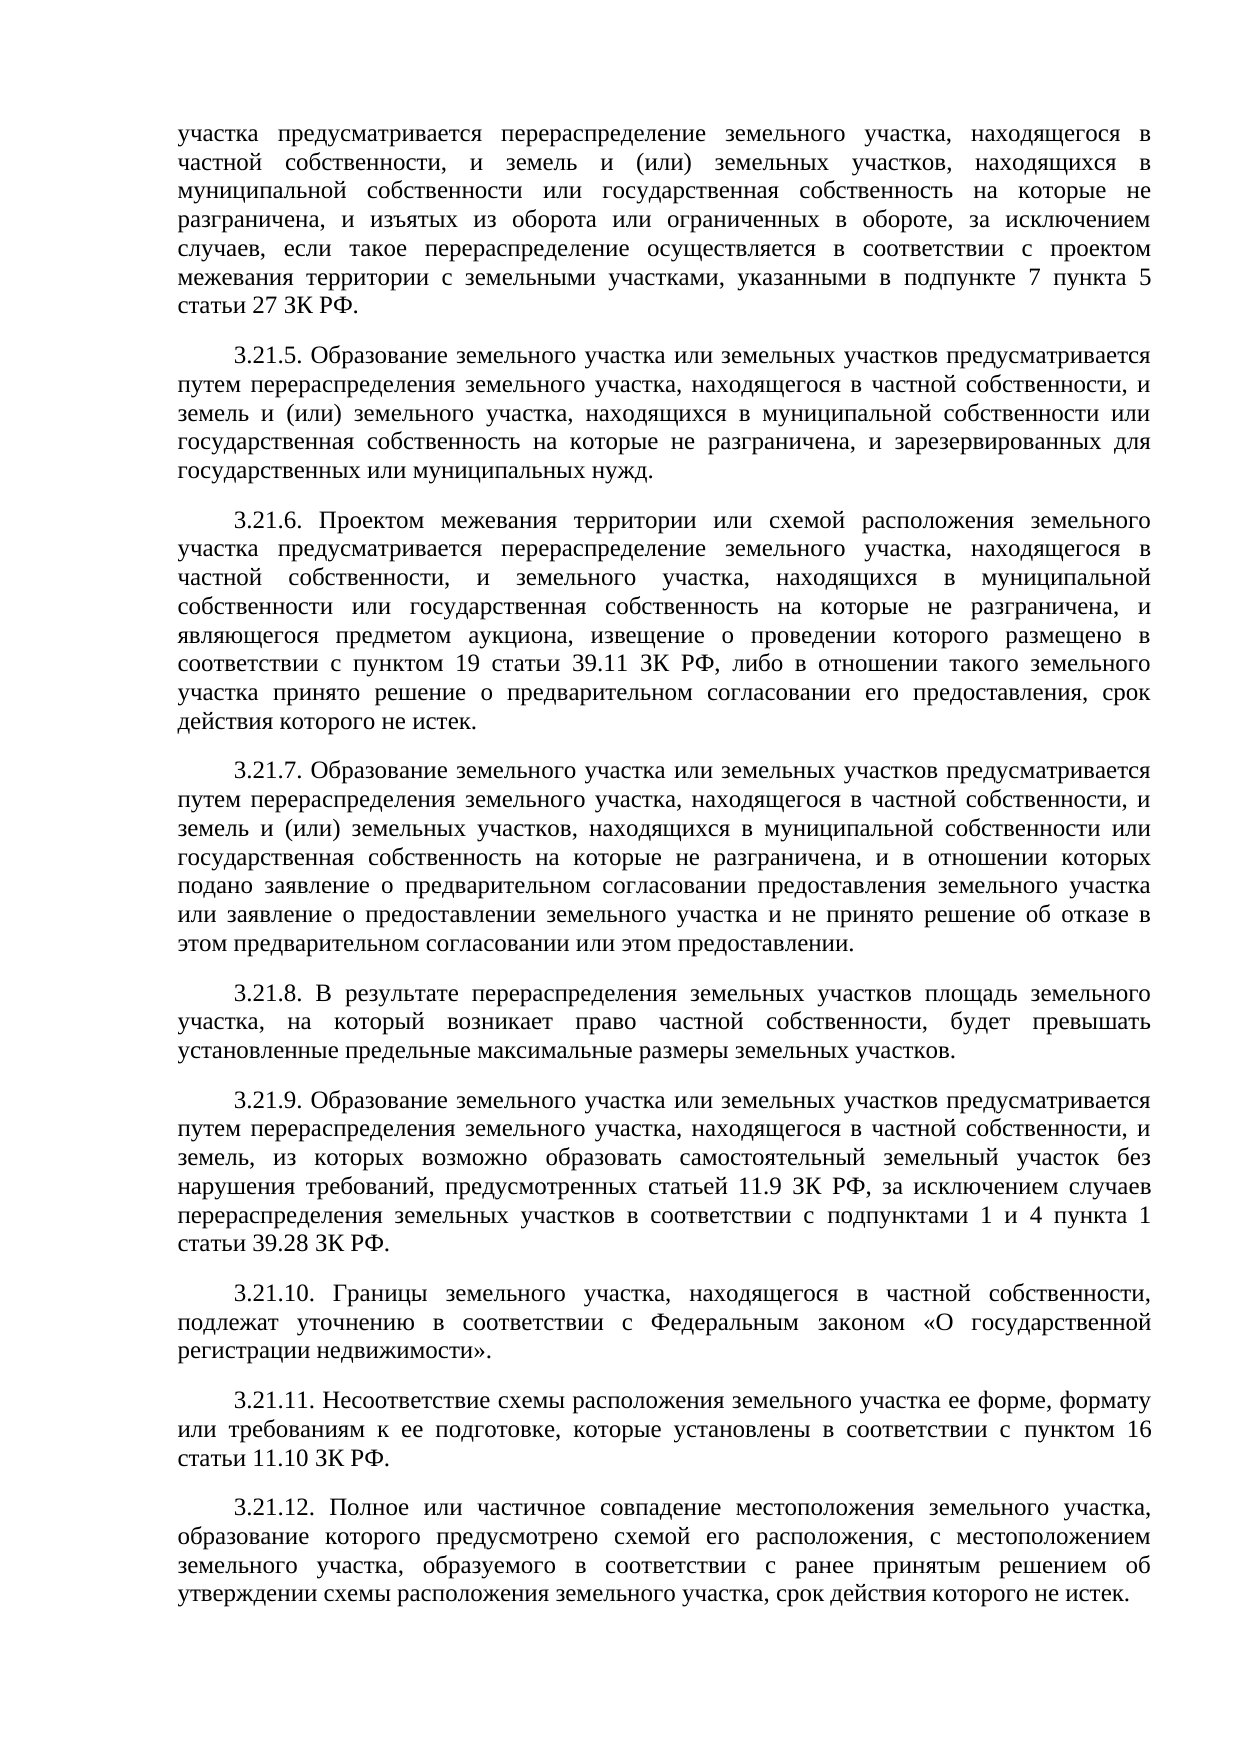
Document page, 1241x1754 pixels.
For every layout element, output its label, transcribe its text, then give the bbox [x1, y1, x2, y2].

text 3.21.10. Границы земельного участка, находящегося в частной собственности, подлежат уточнению в соответствии с Федеральным законом «О государственной регистрации недвижимости». [177, 1278, 1152, 1364]
text 3.21.7. Образование земельного участка или земельных участков предусматривается путем перераспределения земельного участка, находящегося в частной собственности, и земель и (или) земельных участков, находящихся в муниципальной собственности или государственная собственность на которые не разграничена, и в отношении которых подано заявление о предварительном согласовании предоставления земельного участка или заявление о предоставлении земельного участка и не принято решение об отказе в этом предварительном согласовании или этом предоставлении. [177, 756, 1152, 957]
text 3.21.6. Проектом межевания территории или схемой расположения земельного участка предусматривается перераспределение земельного участка, находящегося в частной собственности, и земельного участка, находящихся в муниципальной собственности или государственная собственность на которые не разграничена, и являющегося предметом аукциона, извещение о проведении которого размещено в соответствии с пунктом 19 статьи 39.11 ЗК РФ, либо в отношении такого земельного участка принято решение о предварительном согласовании его предоставления, срок действия которого не истек. [177, 505, 1152, 735]
text 3.21.12. Полное или частичное совпадение местоположения земельного участка, образование которого предусмотрено схемой его расположения, с местоположением земельного участка, образуемого в соответствии с ранее принятым решением об утверждении схемы расположения земельного участка, срок действия которого не истек. [177, 1492, 1152, 1607]
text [177, 118, 1152, 319]
text 3.21.5. Образование земельного участка или земельных участков предусматривается путем перераспределения земельного участка, находящегося в частной собственности, и земель и (или) земельного участка, находящихся в муниципальной собственности или государственная собственность на которые не разграничена, и зарезервированных для государственных или муниципальных нужд. [177, 340, 1152, 484]
text 3.21.11. Несоответствие схемы расположения земельного участка ее форме, формату или требованиям к ее подготовке, которые установлены в соответствии с пунктом 16 статьи 11.10 ЗК РФ. [177, 1385, 1152, 1471]
text 3.21.8. В результате перераспределения земельных участков площадь земельного участка, на который возникает право частной собственности, будет превышать установленные предельные максимальные размеры земельных участков. [177, 978, 1152, 1064]
text 3.21.9. Образование земельного участка или земельных участков предусматривается путем перераспределения земельного участка, находящегося в частной собственности, и земель, из которых возможно образовать самостоятельный земельный участок без нарушения требований, предусмотренных статьей 11.9 ЗК РФ, за исключением случаев перераспределения земельных участков в соответствии с подпунктами 1 и 4 пункта 1 статьи 39.28 ЗК РФ. [177, 1085, 1152, 1257]
